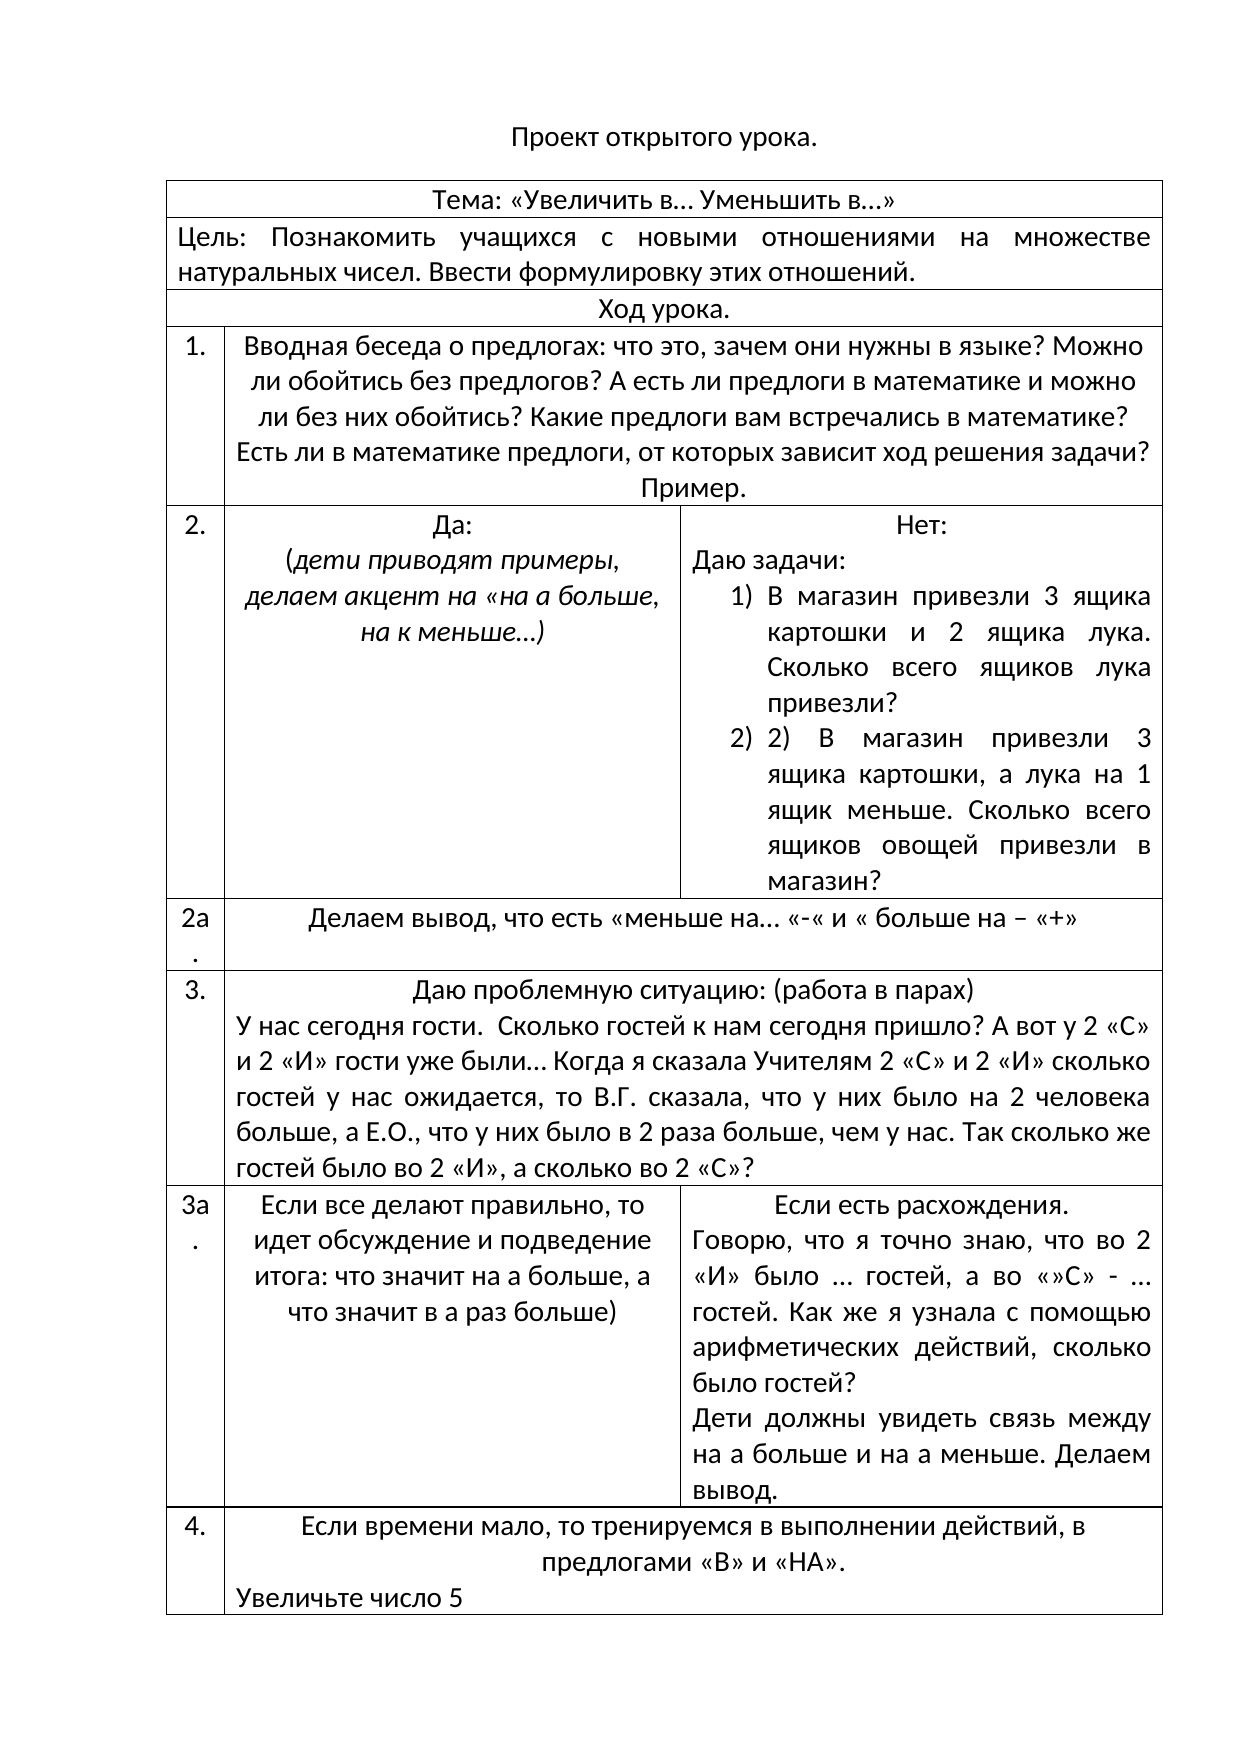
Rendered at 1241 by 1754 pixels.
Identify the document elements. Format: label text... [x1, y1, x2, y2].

table_cell Ход урока. [167, 290, 1162, 326]
table_cell 3. [167, 971, 224, 1185]
table_cell Даю проблемную ситуацию: (работа в парах) У нас сегодня гости. Сколько гостей к нам сегодня пришло? А вот у 2 «С» и 2 «И» гости уже были… Когда я сказала Учителям 2 «С» и 2 «И» сколько гостей у нас ожидается, то В.Г. сказала, что у них было на 2 человека больше, а Е.О., что у них было в 2 раза больше, чем у нас. Так сколько же гостей было во 2 «И», а сколько во 2 «С»? [225, 971, 1162, 1185]
table_cell Если все делают правильно, то идет обсуждение и подведение итога: что значит на а больше, а что значит в а раз больше) [225, 1186, 680, 1506]
table_cell Цель: Познакомить учащихся с новыми отношениями на множестве натуральных чисел. Ввести формулировку этих отношений. [167, 218, 1162, 289]
table_cell Да: (дети приводят примеры, делаем акцент на «на а больше, на к меньше…) [225, 506, 680, 898]
table_cell Вводная беседа о предлогах: что это, зачем они нужны в языке? Можно ли обойтись без предлогов? А есть ли предлоги в математике и можно ли без них обойтись? Какие предлоги вам встречались в математике? Есть ли в математике предлоги, от которых зависит ход решения задачи? Пример. [225, 327, 1162, 505]
table_cell 4. [167, 1508, 224, 1614]
text Проект открытого урока. [177, 118, 1152, 154]
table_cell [225, 1508, 1162, 1614]
table_cell Если есть расхождения. Говорю, что я точно знаю, что во 2 «И» было … гостей, а во «»С» - … гостей. Как же я узнала с помощью арифметических действий, сколько было гостей? Дети должны увидеть связь между на а больше и на а меньше. Делаем вывод. [681, 1186, 1162, 1506]
table_cell Нет: Даю задачи: В магазин привезли 3 ящика картошки и 2 ящика лука. Сколько всего ящиков лука привезли? 2) В магазин привезли 3 ящика картошки, а лука на 1 ящик меньше. Сколько всего ящиков овощей привезли в магазин? [681, 506, 1162, 898]
table_cell Делаем вывод, что есть «меньше на… «-« и « больше на – «+» [225, 899, 1162, 970]
table_cell 2а. [167, 899, 224, 970]
table_header Тема: «Увеличить в… Уменьшить в…» [167, 181, 1162, 217]
table_cell 3а. [167, 1186, 224, 1506]
table_cell 2. [167, 506, 224, 898]
table_cell 1. [167, 327, 224, 505]
